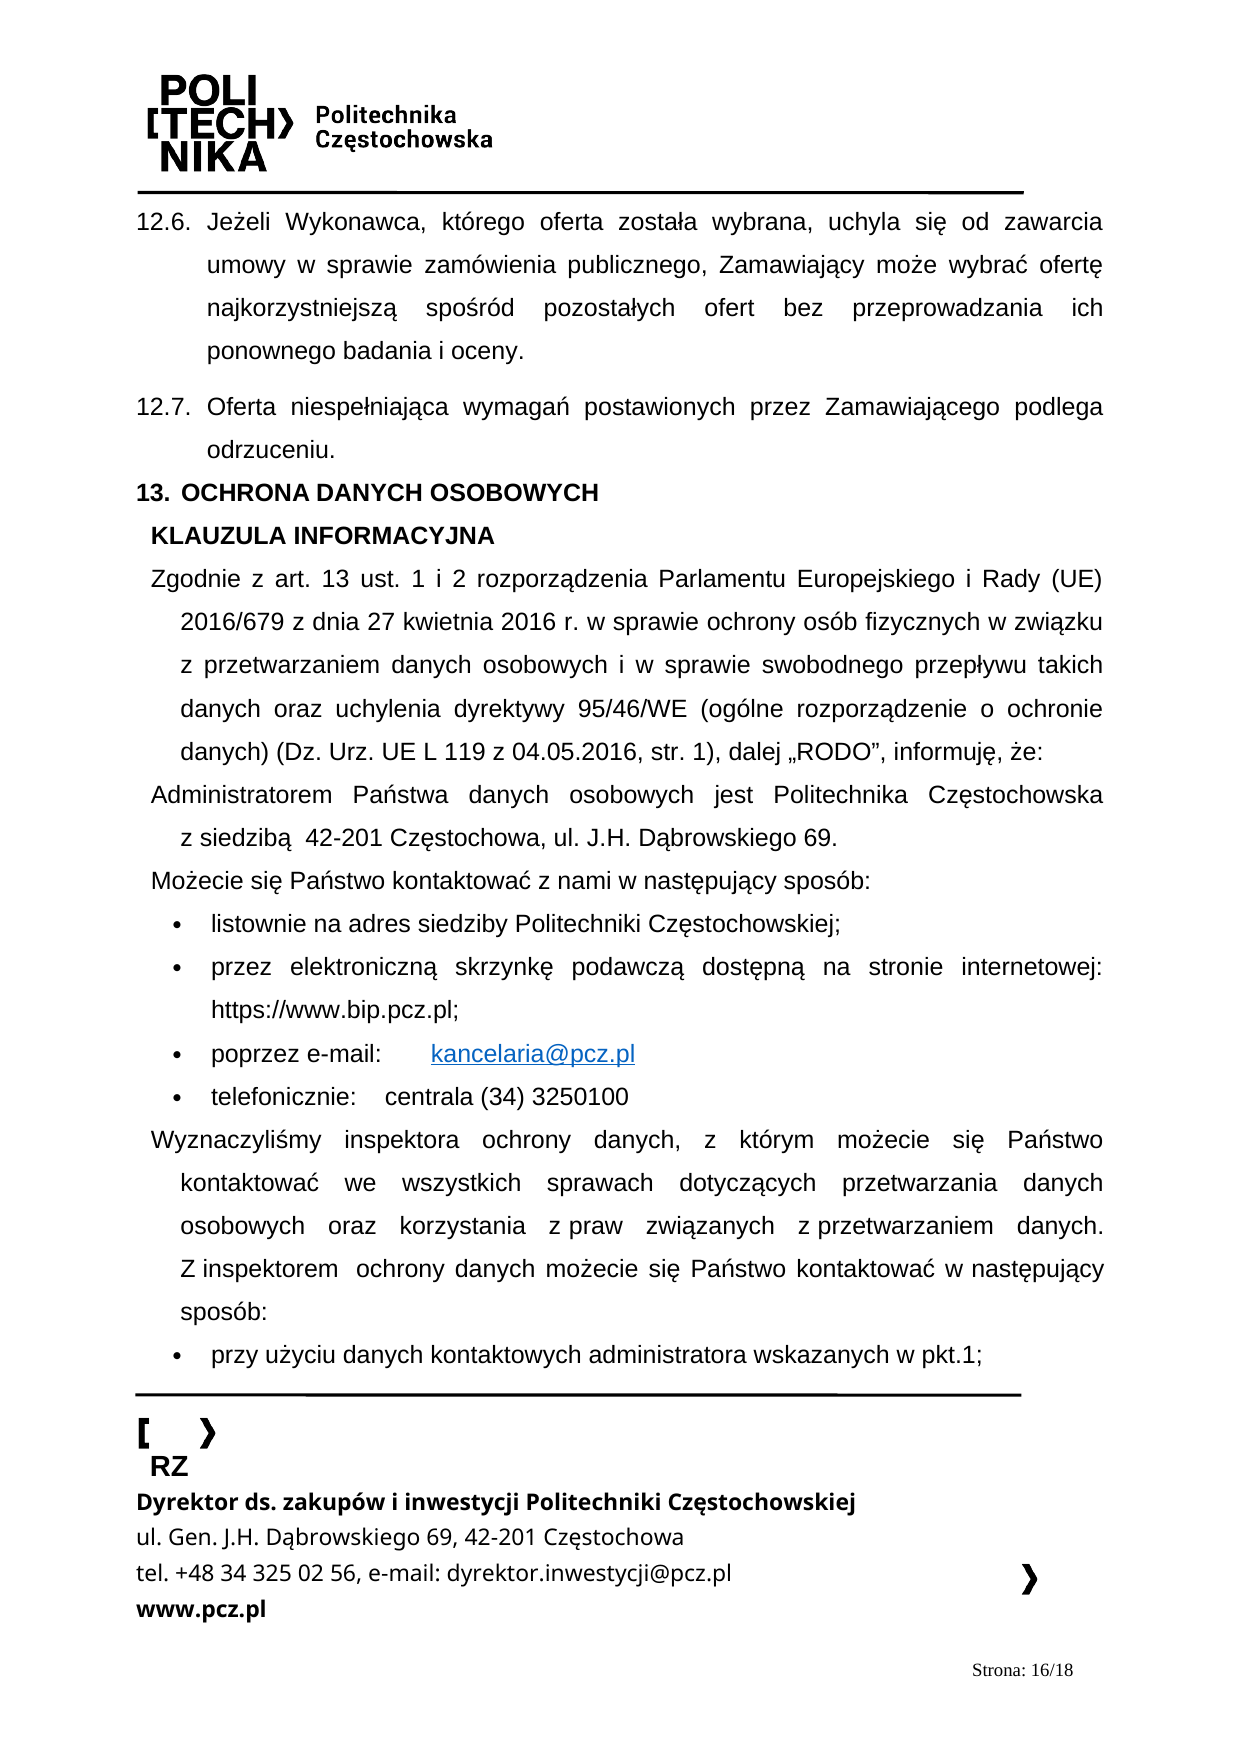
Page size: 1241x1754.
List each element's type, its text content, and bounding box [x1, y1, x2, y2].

list listownie na adres siedziby Politechniki Częstochowskiej; [173, 909, 1104, 938]
list przy użyciu danych kontaktowych administratora wskazanych w pkt.1; [173, 1341, 1104, 1369]
picture [117, 1402, 150, 1463]
text Administratorem Państwa danych osobowych jest Politechnika Częstochowska z siedzibą 42-201 Częstochowa, ul. J.H. Dąbrowskiego 69. [151, 780, 1104, 852]
list telefonicznie: centrala (34) 3250100 [173, 1082, 1104, 1111]
picture [134, 62, 523, 180]
text KLAUZULA INFORMACYJNA [151, 521, 1104, 550]
picture [199, 1404, 216, 1471]
text Możecie się Państwo kontaktować z nami w następujący sposób: [151, 866, 1104, 895]
subtitle Ochrona danych osobowych [136, 478, 1104, 507]
list przez elektroniczną skrzynkę podawczą dostępną na stronie internetowej: https://www.bip.pcz.pl; [173, 952, 1104, 1024]
subtitle Oferta niespełniająca wymagań postawionych przez Zamawiającego podlega odrzuceniu. [136, 392, 1104, 464]
picture [1021, 1549, 1038, 1617]
text Zgodnie z art. 13 ust. 1 i 2 rozporządzenia Parlamentu Europejskiego i Rady (UE) 2016/679 z dnia 27 kwietnia 2016 r. w sprawie ochrony osób fizycznych w związku z przetwarzaniem danych osobowych i w sprawie swobodnego przepływu takich danych oraz uchylenia dyrektywy 95/46/WE (ogólne rozporządzenie o ochronie danych) (Dz. Urz. UE L 119 z 04.05.2016, str. 1), dalej „RODO”, informuję, że: [151, 564, 1104, 766]
list poprzez e-mail: kancelaria@pcz.pl [173, 1039, 1104, 1067]
subtitle Jeżeli Wykonawca, którego oferta została wybrana, uchyla się od zawarcia umowy w sprawie zamówienia publicznego, Zamawiający może wybrać ofertę najkorzystniejszą spośród pozostałych ofert bez przeprowadzania ich ponownego badania i oceny. [136, 207, 1104, 365]
text Wyznaczyliśmy inspektora ochrony danych, z którym możecie się Państwo kontaktować we wszystkich sprawach dotyczących przetwarzania danych osobowych oraz korzystania z praw związanych z przetwarzaniem danych. Z inspektorem ochrony danych możecie się Państwo kontaktować w następujący sposób: [151, 1125, 1104, 1326]
